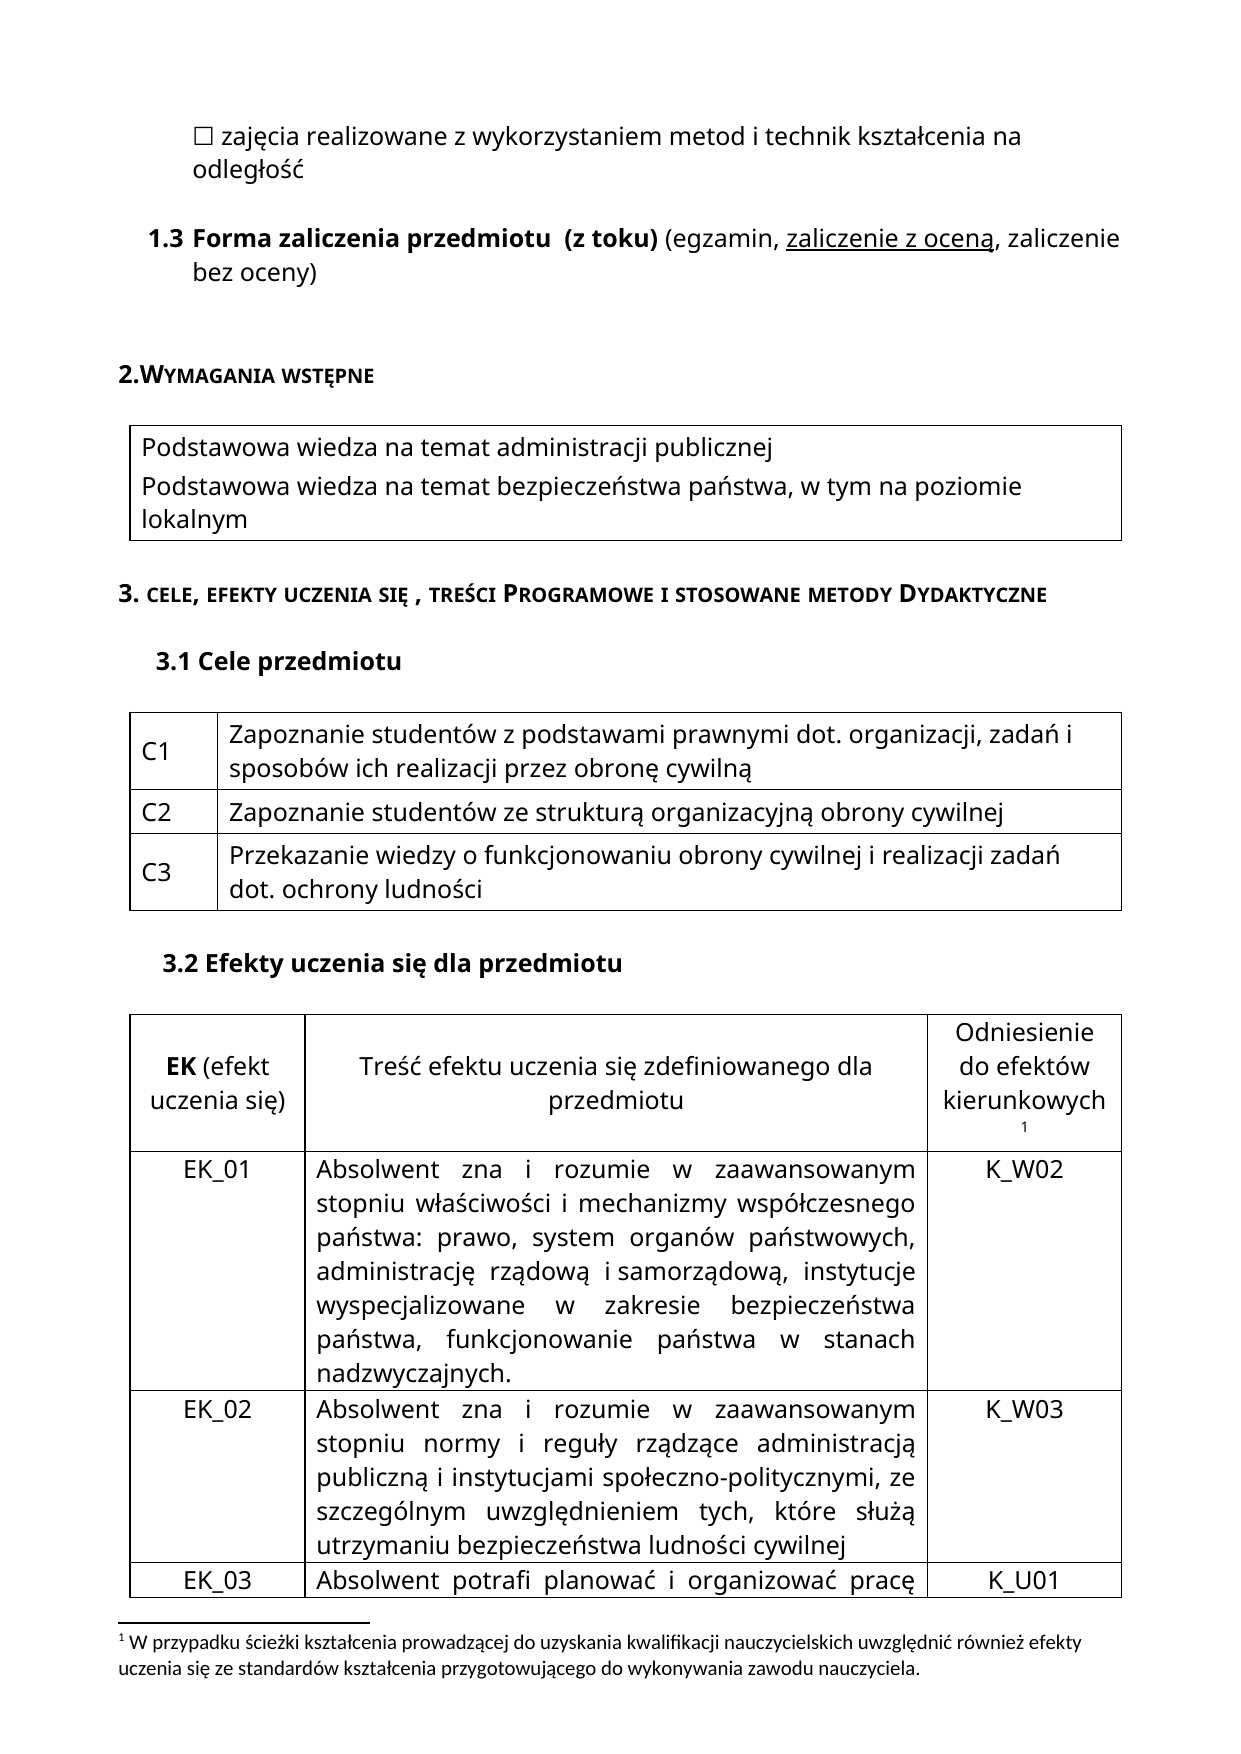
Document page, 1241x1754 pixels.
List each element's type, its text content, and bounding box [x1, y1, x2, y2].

text 1.3 Forma zaliczenia przedmiotu (z toku) (egzamin, zaliczenie z oceną, zaliczenie bez oceny) [148, 220, 1122, 288]
table_cell EK_03 [131, 1563, 304, 1597]
text 3.2 Efekty uczenia się dla przedmiotu [162, 945, 1122, 979]
table_header Podstawowa wiedza na temat administracji publicznej Podstawowa wiedza na temat bezpieczeństwa państwa, w tym na poziomie lokalnym [131, 426, 1121, 540]
text ☐ zajęcia realizowane z wykorzystaniem metod i technik kształcenia na odległość [192, 118, 1122, 186]
table_cell Przekazanie wiedzy o funkcjonowaniu obrony cywilnej i realizacji zadań dot. ochrony ludności [218, 834, 1121, 910]
table_cell C2 [131, 790, 217, 833]
table_header Treść efektu uczenia się zdefiniowanego dla przedmiotu [306, 1015, 927, 1151]
table_cell K_W03 [928, 1391, 1121, 1562]
text 3. cele, efekty uczenia się , treści Programowe i stosowane metody Dydaktyczne [118, 576, 1122, 609]
table_cell C3 [131, 834, 217, 910]
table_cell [306, 1563, 927, 1597]
table_cell K_U01 [928, 1563, 1121, 1597]
table_cell EK_01 [131, 1152, 304, 1390]
table_header C1 [131, 713, 217, 789]
text 2.Wymagania wstępne [118, 357, 1122, 391]
table_cell EK_02 [131, 1391, 304, 1562]
table_header EK (efekt uczenia się) [131, 1015, 304, 1151]
table_header Zapoznanie studentów z podstawami prawnymi dot. organizacji, zadań i sposobów ich realizacji przez obronę cywilną [218, 713, 1121, 789]
text 3.1 Cele przedmiotu [156, 644, 1122, 678]
table_cell Zapoznanie studentów ze strukturą organizacyjną obrony cywilnej [218, 790, 1121, 833]
table_cell K_W02 [928, 1152, 1121, 1390]
table_header Odniesienie do efektów kierunkowych [928, 1015, 1121, 1151]
table_cell Absolwent zna i rozumie w zaawansowanym stopniu właściwości i mechanizmy współczesnego państwa: prawo, system organów państwowych, administrację rządową i samorządową, instytucje wyspecjalizowane w zakresie bezpieczeństwa państwa, funkcjonowanie państwa w stanach nadzwyczajnych. [306, 1152, 927, 1390]
table_cell Absolwent zna i rozumie w zaawansowanym stopniu normy i reguły rządzące administracją publiczną i instytucjami społeczno-politycznymi, ze szczególnym uwzględnieniem tych, które służą utrzymaniu bezpieczeństwa ludności cywilnej [306, 1391, 927, 1562]
